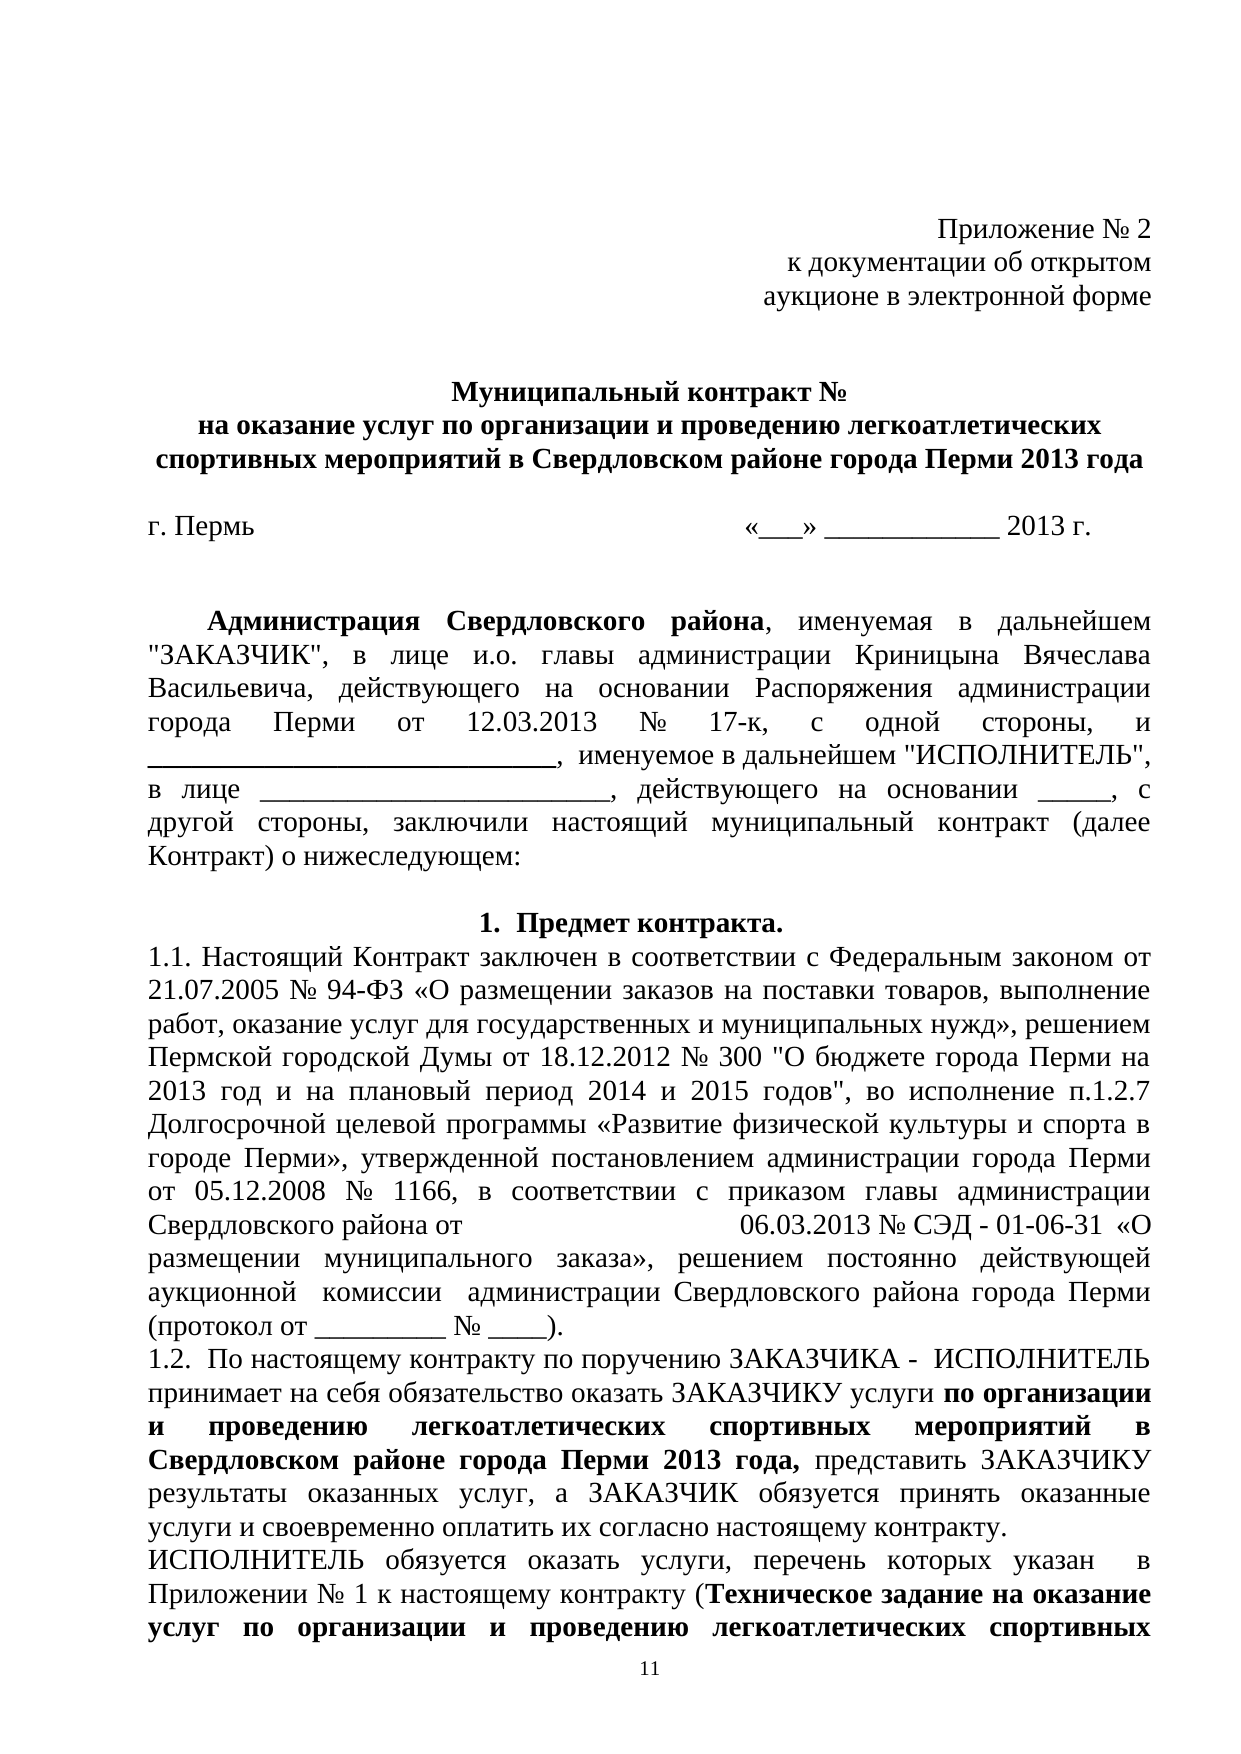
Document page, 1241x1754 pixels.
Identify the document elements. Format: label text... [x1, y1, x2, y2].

list Предмет контракта. [110, 905, 1152, 939]
text Муниципальный контракт № [148, 374, 1152, 407]
text к документации об открытом [148, 244, 1152, 278]
text Администрация Свердловского района, именуемая в дальнейшем "ЗАКАЗЧИК", в лице и.о. главы администрации Криницына Вячеслава Васильевича, действующего на основании Распоряжения администрации города Перми от 12.03.2013 № 17-к, с одной стороны, и ____________________________, именуемое в дальнейшем "ИСПОЛНИТЕЛЬ", в лице ________________________, действующего на основании _____, с другой стороны, заключили настоящий муниципальный контракт (далее Контракт) о нижеследующем: [148, 603, 1152, 872]
text Приложение № 2 [148, 211, 1152, 244]
text на оказание услуг по организации и проведению легкоатлетических спортивных мероприятий в Свердловском районе города Перми 2013 года [148, 407, 1152, 474]
text г. Пермь «___» ____________ 2013 г. [148, 508, 1152, 542]
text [148, 1542, 1152, 1643]
text 1.2. По настоящему контракту по поручению ЗАКАЗЧИКА - ИСПОЛНИТЕЛЬ принимает на себя обязательство оказать ЗАКАЗЧИКУ услуги по организации и проведению легкоатлетических спортивных мероприятий в Свердловском районе города Перми 2013 года, представить ЗАКАЗЧИКУ результаты оказанных услуг, а ЗАКАЗЧИК обязуется принять оказанные услуги и своевременно оплатить их согласно настоящему контракту. [148, 1341, 1152, 1542]
text аукционе в электронной форме [148, 278, 1152, 312]
text 1.1. Настоящий Контракт заключен в соответствии с Федеральным законом от 21.07.2005 № 94-ФЗ «О размещении заказов на поставки товаров, выполнение работ, оказание услуг для государственных и муниципальных нужд», решением Пермской городской Думы от 18.12.2012 № 300 "О бюджете города Перми на 2013 год и на плановый период 2014 и 2015 годов", во исполнение п.1.2.7 Долгосрочной целевой программы «Развитие физической культуры и спорта в городе Перми», утвержденной постановлением администрации города Перми от 05.12.2008 № 1166, в соответствии с приказом главы администрации Свердловского района от 06.03.2013 № СЭД - 01-06-31 «О размещении муниципального заказа», решением постоянно действующей аукционной комиссии администрации Свердловского района города Перми (протокол от _________ № ____). [148, 939, 1152, 1341]
